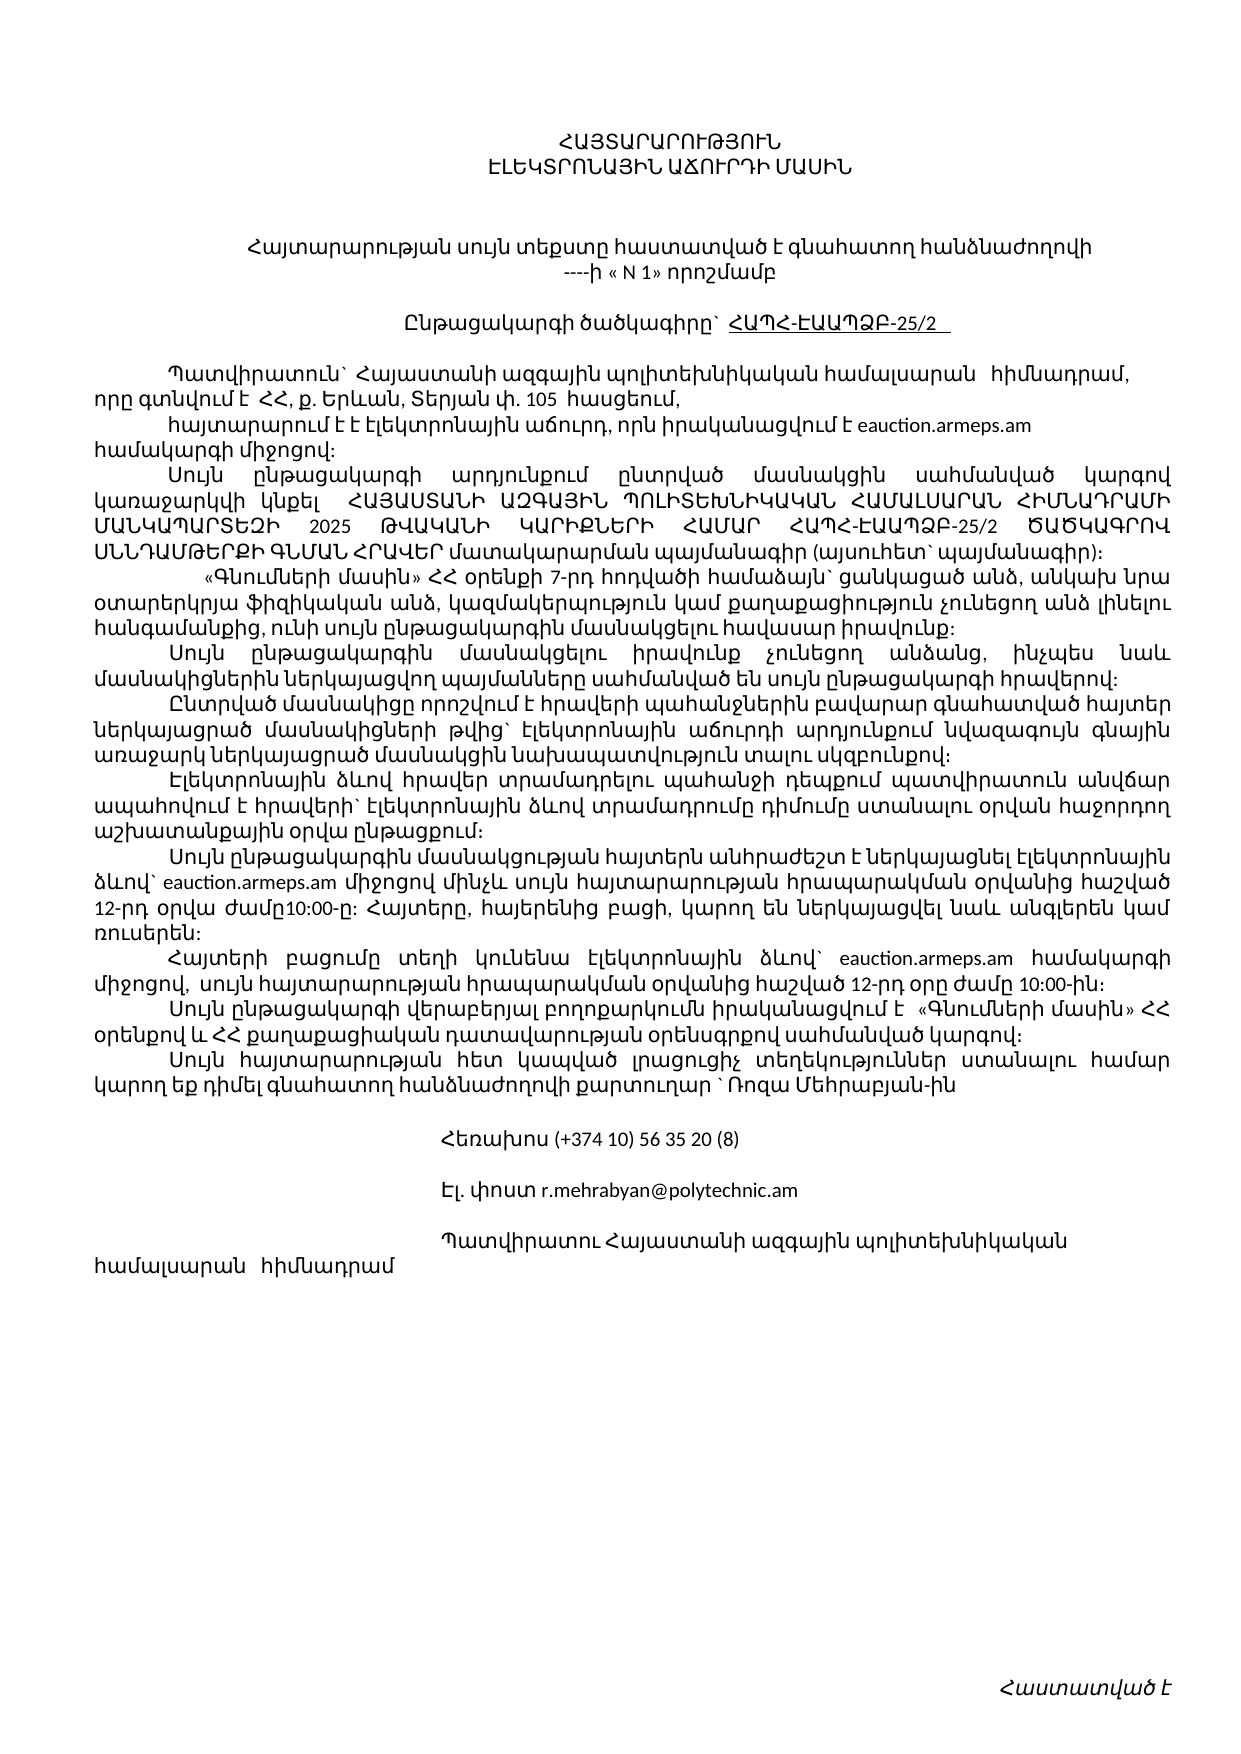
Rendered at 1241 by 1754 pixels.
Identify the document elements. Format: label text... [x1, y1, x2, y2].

text Ընտրված մասնակիցը որոշվում է հրավերի պահանջներին բավարար գնահատված հայտեր ներկայացրած մասնակիցների թվից` էլեկտրոնային աճուրդի արդյունքում նվազագույն գնային առաջարկ ներկայացրած մասնակցին նախապատվություն տալու սկզբունքով։ [94, 691, 1171, 768]
text Պատվիրատու Հայաստանի ազգային պոլիտեխնիկական համալսարան հիմնադրամ [94, 1228, 1171, 1279]
text Հայտարարության սույն տեքստը հաստատված է գնահատող հանձնաժողովի [94, 234, 1171, 259]
text ----ի « N 1» որոշմամբ [94, 259, 1171, 285]
text Էլեկտրոնային ձևով հրավեր տրամադրելու պահանջի դեպքում պատվիրատուն անվճար ապահովում է հրավերի` էլեկտրոնային ձևով տրամադրումը դիմումը ստանալու օրվան հաջորդող աշխատանքային օրվա ընթացքում։ [94, 768, 1171, 844]
text ԷԼԵԿՏՐՈՆԱՅԻՆ ԱՃՈՒՐԴԻ ՄԱՍԻՆ [94, 154, 1171, 180]
text Սույն ընթացակարգի վերաբերյալ բողոքարկումն իրականացվում է «Գնումների մասին» ՀՀ օրենքով և ՀՀ քաղաքացիական դատավարության օրենսգրքով սահմանված կարգով։ [94, 996, 1171, 1047]
text Սույն ընթացակարգին մասնակցելու իրավունք չունեցող անձանց, ինչպես նաև մասնակիցներին ներկայացվող պայմանները սահմանված են սույն ընթացակարգի հրավերով: [94, 641, 1171, 691]
text հայտարարում է է էլեկտրոնային աճուրդ, որն իրականացվում է eauction.armeps.am համակարգի միջոցով: [94, 412, 1171, 463]
text Հեռախոս (+374 10) 56 35 20 (8) [94, 1126, 1171, 1152]
text Հաստատված է [94, 1675, 1171, 1701]
text Էլ. փոստ r.mehrabyan@polytechnic.am [94, 1177, 1171, 1203]
text Սույն ընթացակարգին մասնակցության հայտերն անհրաժեշտ է ներկայացնել էլեկտրոնային ձևով` eauction.armeps.am միջոցով մինչև սույն հայտարարության հրապարակման օրվանից հաշված 12-րդ օրվա ժամը10:00-ը: Հայտերը, հայերենից բացի, կարող են ներկայացվել նաև անգլերեն կամ ռուսերեն: [94, 844, 1171, 946]
text «Գնումների մասին» ՀՀ օրենքի 7-րդ հոդվածի համաձայն` ցանկացած անձ, անկախ նրա օտարերկրյա ֆիզիկական անձ, կազմակերպություն կամ քաղաքացիություն չունեցող անձ լինելու հանգամանքից, ունի սույն ընթացակարգին մասնակցելու հավասար իրավունք: [94, 564, 1171, 641]
text Սույն ընթացակարգի արդյունքում ընտրված մասնակցին սահմանված կարգով կառաջարկվի կնքել ՀԱՅԱՍՏԱՆԻ ԱԶԳԱՅԻՆ ՊՈԼԻՏԵԽՆԻԿԱԿԱՆ ՀԱՄԱԼՍԱՐԱՆ ՀԻՄՆԱԴՐԱՄԻ ՄԱՆԿԱՊԱՐՏԵԶԻ 2025 ԹՎԱԿԱՆԻ ԿԱՐԻՔՆԵՐԻ ՀԱՄԱՐ ՀԱՊՀ-ԷԱԱՊՁԲ-25/2 ԾԱԾԿԱԳՐՈՎ ՍՆՆԴԱՄԹԵՐՔԻ ԳՆՄԱՆ ՀՐԱՎԵՐ մատակարարման պայմանագիր (այսուհետ` պայմանագիր)։ [94, 463, 1171, 564]
text Հայտերի բացումը տեղի կունենա էլեկտրոնային ձևով` eauction.armeps.am համակարգի միջոցով, սույն հայտարարության հրապարակման օրվանից հաշված 12-րդ օրը ժամը 10:00-ին։ [94, 946, 1171, 996]
text ՀԱՅՏԱՐԱՐՈՒԹՅՈՒՆ [94, 129, 1171, 154]
text Ընթացակարգի ծածկագիրը` ՀԱՊՀ-ԷԱԱՊՁԲ-25/2 [94, 310, 1171, 336]
text Սույն հայտարարության հետ կապված լրացուցիչ տեղեկություններ ստանալու համար կարող եք դիմել գնահատող հանձնաժողովի քարտուղար ` Ռոզա Մեհրաբյան-ին [94, 1047, 1171, 1098]
text Պատվիրատուն` Հայաստանի ազգային պոլիտեխնիկական համալսարան հիմնադրամ, որը գտնվում է ՀՀ, ք. Երևան, Տերյան փ. 105 հասցեում, [94, 361, 1171, 412]
